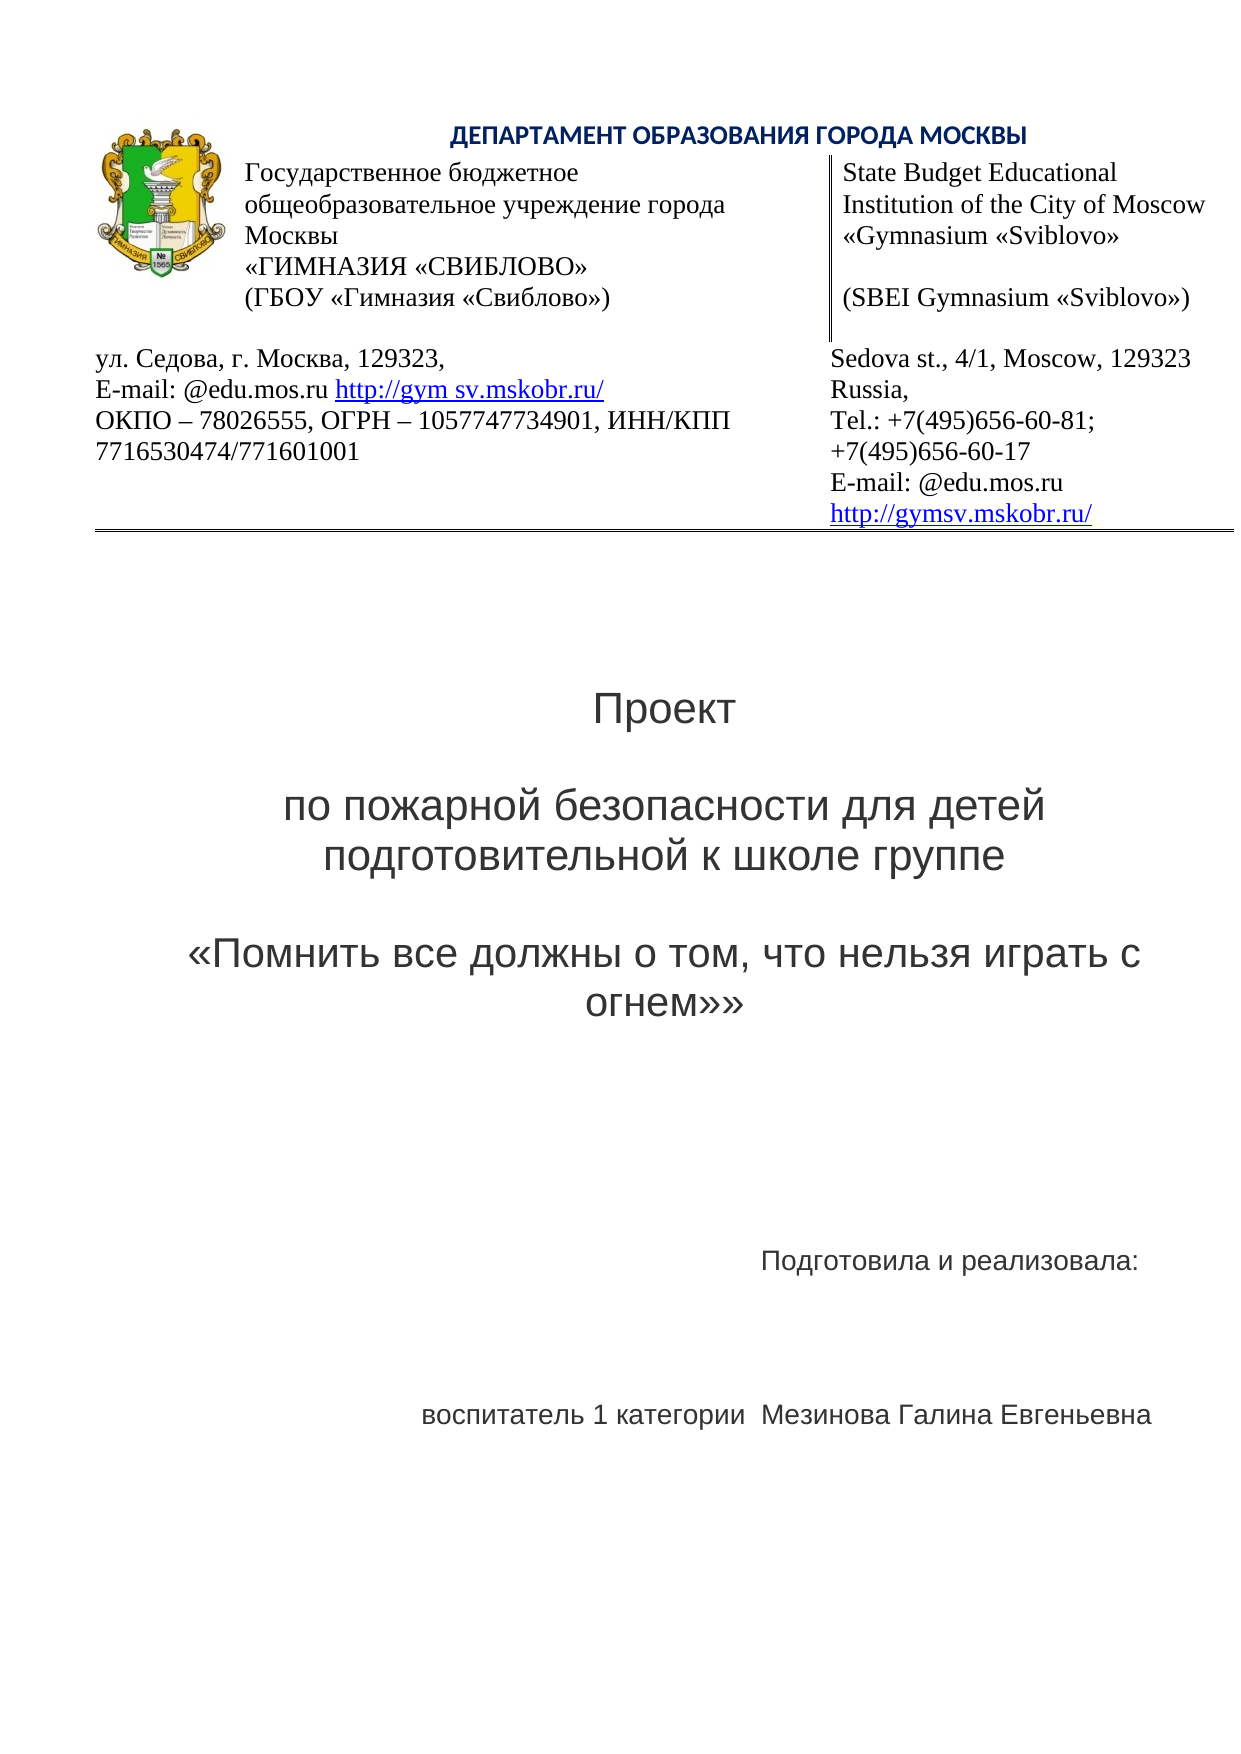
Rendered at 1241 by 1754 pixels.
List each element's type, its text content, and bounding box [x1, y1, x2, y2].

table_cell Государственное бюджетное общеобразовательное учреждение города Москвы «ГИМНАЗИЯ «СВИБЛОВО» (ГБОУ «Гимназия «Свиблово») [244, 155, 829, 342]
table_header ДЕПАРТАМЕНТ ОБРАЗОВАНИЯ ГОРОДА МОСКВЫ [244, 118, 1234, 155]
table_header [95, 118, 244, 342]
picture [95, 118, 235, 281]
table_cell State Budget Educational Institution of the City of Moscow «Gymnasium «Sviblovo» (SBEI Gymnasium «Sviblovo») [832, 155, 1234, 342]
table_cell ул. Седова, г. Москва, 129323, E-mail: @edu.mos.ru http://gym sv.mskobr.ru/ ОКПО – 78026555, ОГРН – 1057747734901, ИНН/КПП 7716530474/771601001 [95, 342, 830, 529]
text «Помнить все должны о том, что нельзя играть с огнем»» [177, 927, 1152, 1025]
table_cell Sedova st., 4/1, Moscow, 129323 Russia, Tel.: +7(495)656-60-81; +7(495)656-60-17 E-mail: @edu.mos.ru http://gymsv.mskobr.ru/ [830, 342, 1234, 529]
text Подготовила и реализовала: [177, 1244, 1152, 1276]
text Проект [177, 682, 1152, 732]
text воспитатель 1 категории Мезинова Галина Евгеньевна [177, 1398, 1152, 1458]
text по пожарной безопасности для детей подготовительной к школе группе [177, 779, 1152, 880]
